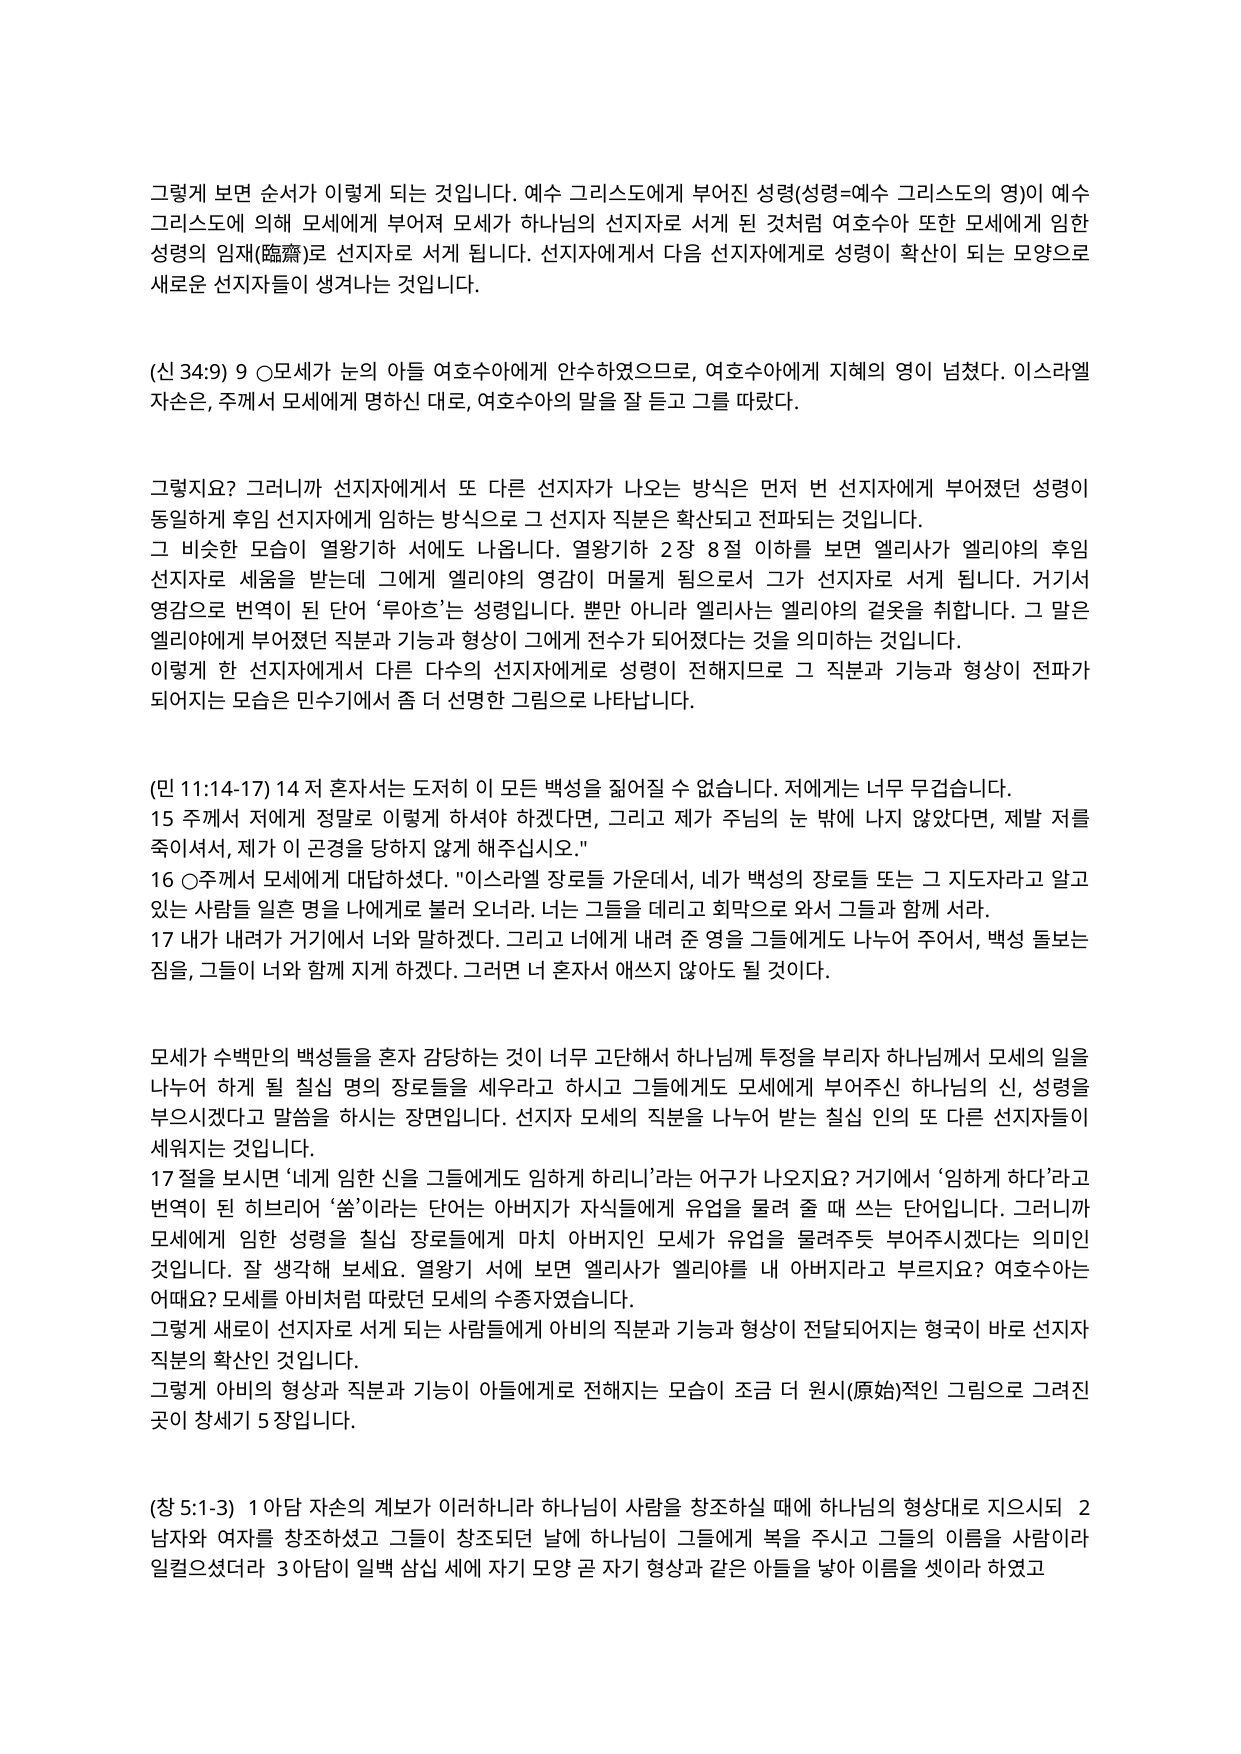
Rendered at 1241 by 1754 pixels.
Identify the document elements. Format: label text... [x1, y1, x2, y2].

text 그렇게 아비의 형상과 직분과 기능이 아들에게로 전해지는 모습이 조금 더 원시(原始)적인 그림으로 그려진 곳이 창세기 5장입니다. [150, 1374, 1090, 1435]
text 그렇게 새로이 선지자로 서게 되는 사람들에게 아비의 직분과 기능과 형상이 전달되어지는 형국이 바로 선지자 직분의 확산인 것입니다. [150, 1314, 1090, 1374]
text 그렇게 보면 순서가 이렇게 되는 것입니다. 예수 그리스도에게 부어진 성령(성령=예수 그리스도의 영)이 예수 그리스도에 의해 모세에게 부어져 모세가 하나님의 선지자로 서게 된 것처럼 여호수아 또한 모세에게 임한 성령의 임재(臨齋)로 선지자로 서게 됩니다. 선지자에게서 다음 선지자에게로 성령이 확산이 되는 모양으로 새로운 선지자들이 생겨나는 것입니다. [150, 177, 1090, 298]
text 이렇게 한 선지자에게서 다른 다수의 선지자에게로 성령이 전해지므로 그 직분과 기능과 형상이 전파가 되어지는 모습은 민수기에서 좀 더 선명한 그림으로 나타납니다. [150, 654, 1090, 715]
text 17 내가 내려가 거기에서 너와 말하겠다. 그리고 너에게 내려 준 영을 그들에게도 나누어 주어서, 백성 돌보는 짐을, 그들이 너와 함께 지게 하겠다. 그러면 너 혼자서 애쓰지 않아도 될 것이다. [150, 923, 1090, 984]
text (민11:14‐17) 14 저 혼자서는 도저히 이 모든 백성을 짊어질 수 없습니다. 저에게는 너무 무겁습니다. [150, 772, 1090, 802]
text (창5:1‐3) 1아담 자손의 계보가 이러하니라 하나님이 사람을 창조하실 때에 하나님의 형상대로 지으시되 2남자와 여자를 창조하셨고 그들이 창조되던 날에 하나님이 그들에게 복을 주시고 그들의 이름을 사람이라 일컬으셨더라 3아담이 일백 삼십 세에 자기 모양 곧 자기 형상과 같은 아들을 낳아 이름을 셋이라 하였고 [150, 1492, 1090, 1582]
text 모세가 수백만의 백성들을 혼자 감당하는 것이 너무 고단해서 하나님께 투정을 부리자 하나님께서 모세의 일을 나누어 하게 될 칠십 명의 장로들을 세우라고 하시고 그들에게도 모세에게 부어주신 하나님의 신, 성령을 부으시겠다고 말씀을 하시는 장면입니다. 선지자 모세의 직분을 나누어 받는 칠십 인의 또 다른 선지자들이 세워지는 것입니다. [150, 1041, 1090, 1162]
text 그렇지요? 그러니까 선지자에게서 또 다른 선지자가 나오는 방식은 먼저 번 선지자에게 부어졌던 성령이 동일하게 후임 선지자에게 임하는 방식으로 그 선지자 직분은 확산되고 전파되는 것입니다. [150, 473, 1090, 533]
text (신34:9) 9 ○모세가 눈의 아들 여호수아에게 안수하였으므로, 여호수아에게 지혜의 영이 넘쳤다. 이스라엘 자손은, 주께서 모세에게 명하신 대로, 여호수아의 말을 잘 듣고 그를 따랐다. [150, 355, 1090, 416]
text 그 비슷한 모습이 열왕기하 서에도 나옵니다. 열왕기하 2장 8절 이하를 보면 엘리사가 엘리야의 후임 선지자로 세움을 받는데 그에게 엘리야의 영감이 머물게 됨으로서 그가 선지자로 서게 됩니다. 거기서 영감으로 번역이 된 단어 ‘루아흐’는 성령입니다. 뿐만 아니라 엘리사는 엘리야의 겉옷을 취합니다. 그 말은 엘리야에게 부어졌던 직분과 기능과 형상이 그에게 전수가 되어졌다는 것을 의미하는 것입니다. [150, 533, 1090, 654]
text 15 주께서 저에게 정말로 이렇게 하셔야 하겠다면, 그리고 제가 주님의 눈 밖에 나지 않았다면, 제발 저를 죽이셔서, 제가 이 곤경을 당하지 않게 해주십시오." [150, 802, 1090, 863]
text 16 ○주께서 모세에게 대답하셨다. "이스라엘 장로들 가운데서, 네가 백성의 장로들 또는 그 지도자라고 알고 있는 사람들 일흔 명을 나에게로 불러 오너라. 너는 그들을 데리고 회막으로 와서 그들과 함께 서라. [150, 863, 1090, 923]
text 17절을 보시면 ‘네게 임한 신을 그들에게도 임하게 하리니’라는 어구가 나오지요? 거기에서 ‘임하게 하다’라고 번역이 된 히브리어 ‘쑴’이라는 단어는 아버지가 자식들에게 유업을 물려 줄 때 쓰는 단어입니다. 그러니까 모세에게 임한 성령을 칠십 장로들에게 마치 아버지인 모세가 유업을 물려주듯 부어주시겠다는 의미인 것입니다. 잘 생각해 보세요. 열왕기 서에 보면 엘리사가 엘리야를 내 아버지라고 부르지요? 여호수아는 어때요? 모세를 아비처럼 따랐던 모세의 수종자였습니다. [150, 1162, 1090, 1314]
